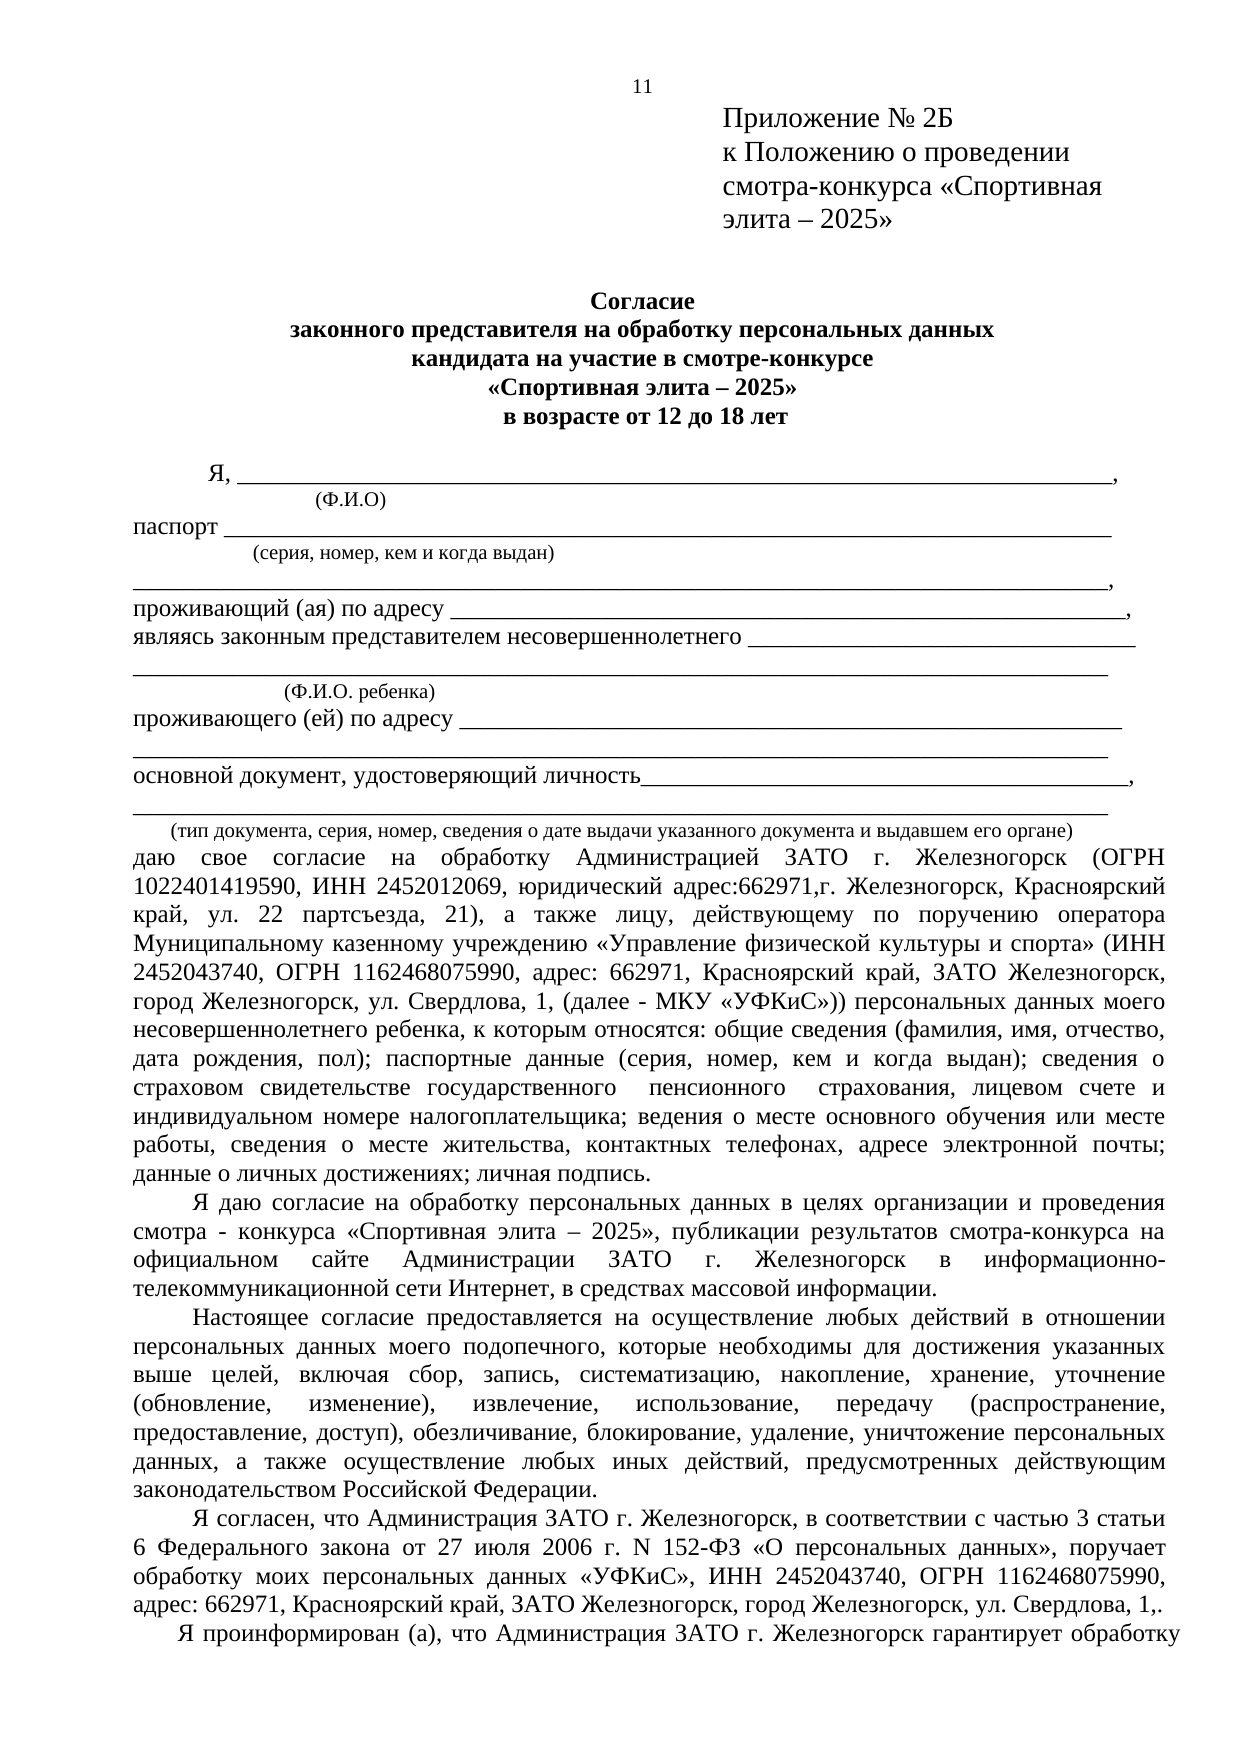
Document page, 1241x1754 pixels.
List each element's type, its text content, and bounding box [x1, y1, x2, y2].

text Я, ______________________________________________________________________, [133, 458, 1181, 487]
text «Спортивная элита – 2025» [133, 372, 1152, 401]
text проживающий (ая) по адресу ______________________________________________________, [133, 593, 1181, 621]
text проживающего (ей) по адресу _____________________________________________________ [133, 703, 1181, 732]
text (Ф.И.О. ребенка) [133, 679, 1181, 703]
text в возрасте от 12 до 18 лет [133, 401, 1152, 429]
text (серия, номер, кем и когда выдан) [133, 540, 1181, 564]
text Настоящее согласие предоставляется на осуществление любых действий в отношении персональных данных моего подопечного, которые необходимы для достижения указанных выше целей, включая сбор, запись, систематизацию, накопление, хранение, уточнение (обновление, изменение), извлечение, использование, передачу (распространение, предоставление, доступ), обезличивание, блокирование, удаление, уничтожение персональных данных, а также осуществление любых иных действий, предусмотренных действующим законодательством Российской Федерации. [133, 1302, 1166, 1503]
text кандидата на участие в смотре-конкурсе [133, 343, 1152, 372]
text (тип документа, серия, номер, сведения о дате выдачи указанного документа и выдавшем его органе) [133, 818, 1166, 842]
text законного представителя на обработку персональных данных [133, 314, 1152, 343]
text ______________________________________________________________________________ [133, 732, 1181, 761]
text ______________________________________________________________________________, [133, 564, 1181, 593]
text основной документ, удостоверяющий личность_______________________________________, [133, 761, 1181, 789]
text Я даю согласие на обработку персональных данных в целях организации и проведения смотра - конкурса «Спортивная элита – 2025», публикации результатов смотра-конкурса на официальном сайте Администрации ЗАТО г. Железногорск в информационно-телекоммуникационной сети Интернет, в средствах массовой информации. [133, 1187, 1166, 1302]
text Согласие [133, 286, 1152, 314]
text паспорт _______________________________________________________________________ [133, 511, 1181, 540]
text даю свое согласие на обработку Администрацией ЗАТО г. Железногорск (ОГРН 1022401419590, ИНН 2452012069, юридический адрес:662971,г. Железногорск, Красноярский край, ул. 22 партсъезда, 21), а также лицу, действующему по поручению оператора Муниципальному казенному учреждению «Управление физической культуры и спорта» (ИНН 2452043740, ОГРН 1162468075990, адрес: 662971, Красноярский край, ЗАТО Железногорск, город Железногорск, ул. Свердлова, 1, (далее - МКУ «УФКиС»)) персональных данных моего несовершеннолетнего ребенка, к которым относятся: общие сведения (фамилия, имя, отчество, дата рождения, пол); паспортные данные (серия, номер, кем и когда выдан); сведения о страховом свидетельстве государственного пенсионного страхования, лицевом счете и индивидуальном номере налогоплательщика; ведения о месте основного обучения или месте работы, сведения о месте жительства, контактных телефонах, адресе электронной почты; данные о личных достижениях; личная подпись. [133, 842, 1166, 1187]
text Я согласен, что Администрация ЗАТО г. Железногорск, в соответствии с частью 3 статьи 6 Федерального закона от 27 июля 2006 г. N 152-ФЗ «О персональных данных», поручает обработку моих персональных данных «УФКиС», ИНН 2452043740, ОГРН 1162468075990, адрес: 662971, Красноярский край, ЗАТО Железногорск, город Железногорск, ул. Свердлова, 1,. [133, 1503, 1166, 1618]
text ______________________________________________________________________________ [133, 650, 1181, 679]
text являясь законным представителем несовершеннолетнего _______________________________ [133, 621, 1181, 650]
text ______________________________________________________________________________ [133, 789, 1181, 818]
text (Ф.И.О) [133, 487, 1181, 511]
